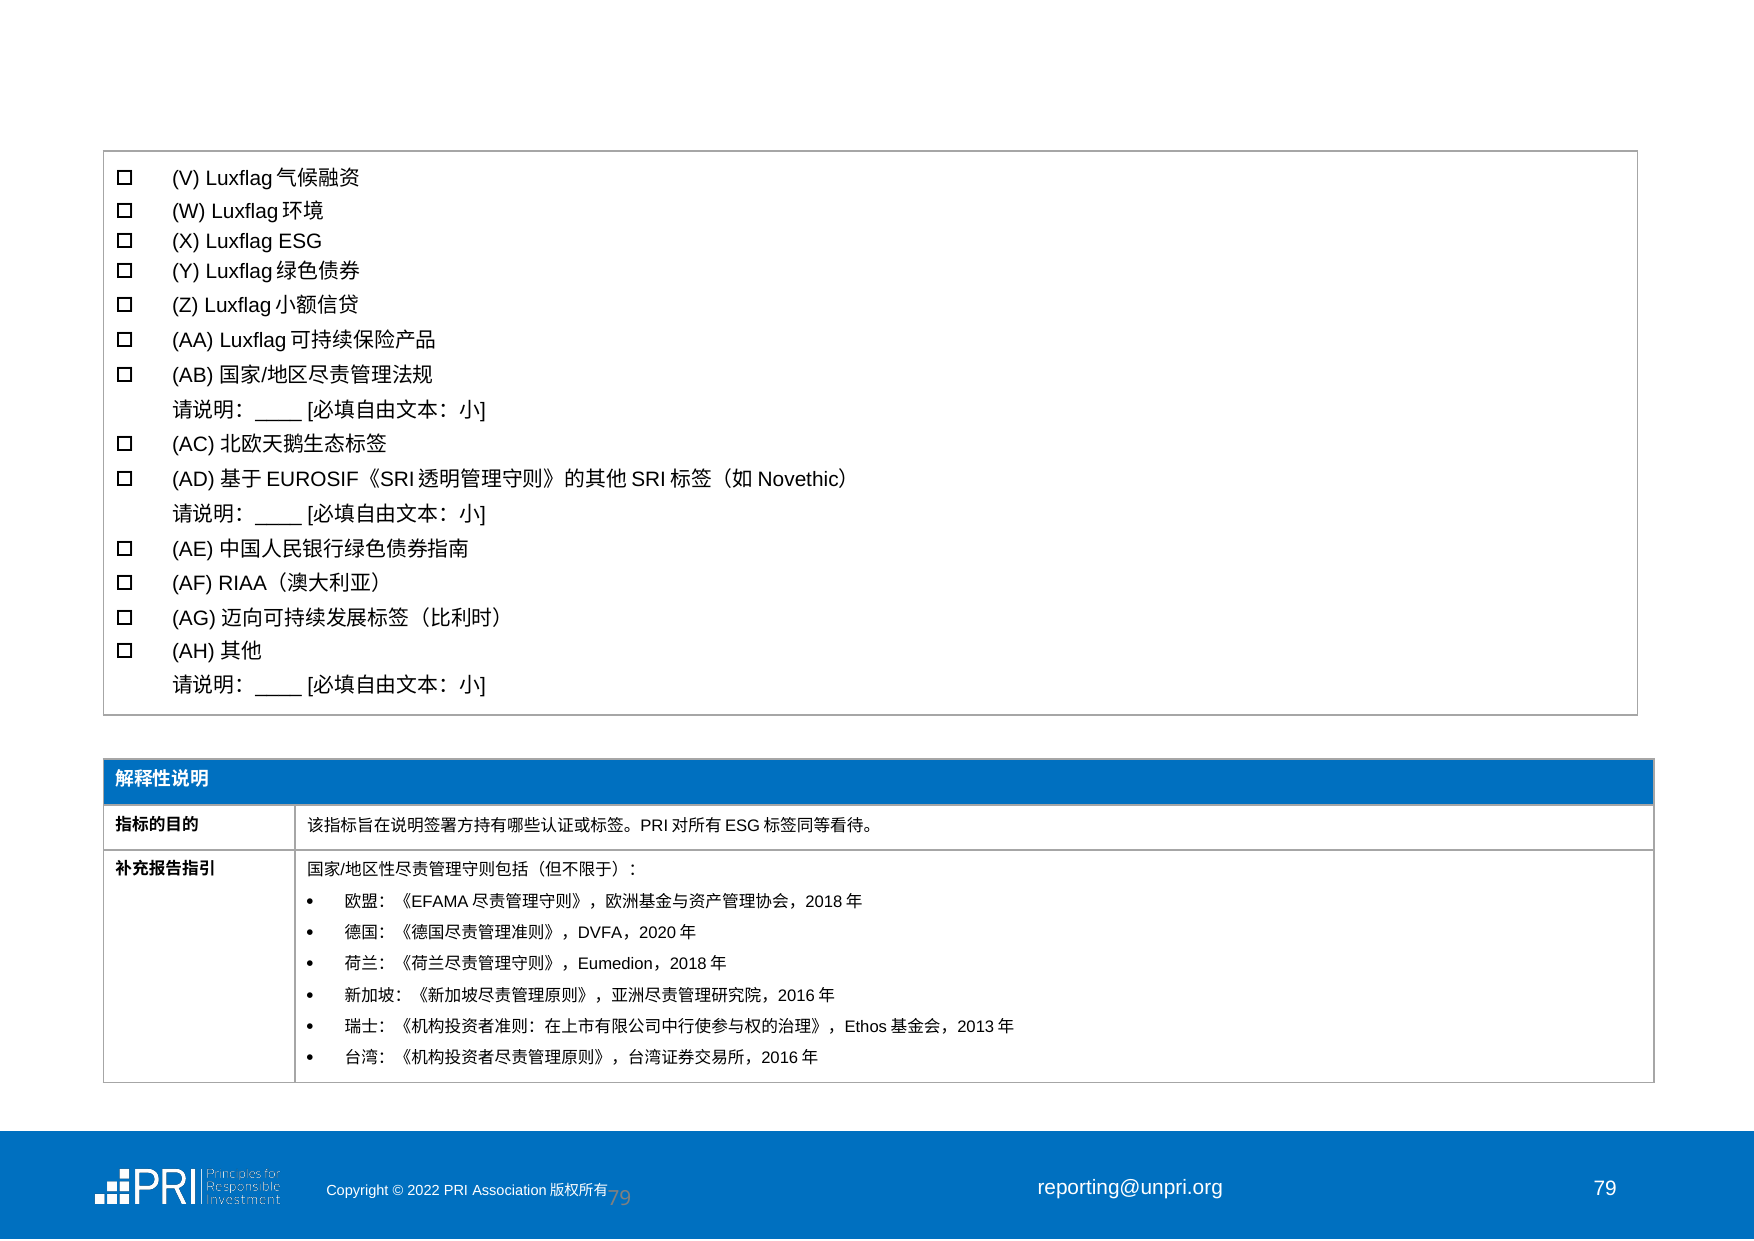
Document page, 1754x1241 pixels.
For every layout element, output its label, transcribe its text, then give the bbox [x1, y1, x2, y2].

table_cell 指标的目的 [104, 806, 294, 849]
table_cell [104, 152, 1637, 714]
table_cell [296, 851, 1653, 1082]
picture [92, 1166, 282, 1207]
table_cell 该指标旨在说明签署方持有哪些认证或标签。PRI对所有ESG标签同等看待。 [296, 806, 1653, 849]
table_header 解释性说明 [104, 760, 1653, 804]
table_cell 补充报告指引 [104, 851, 294, 1082]
